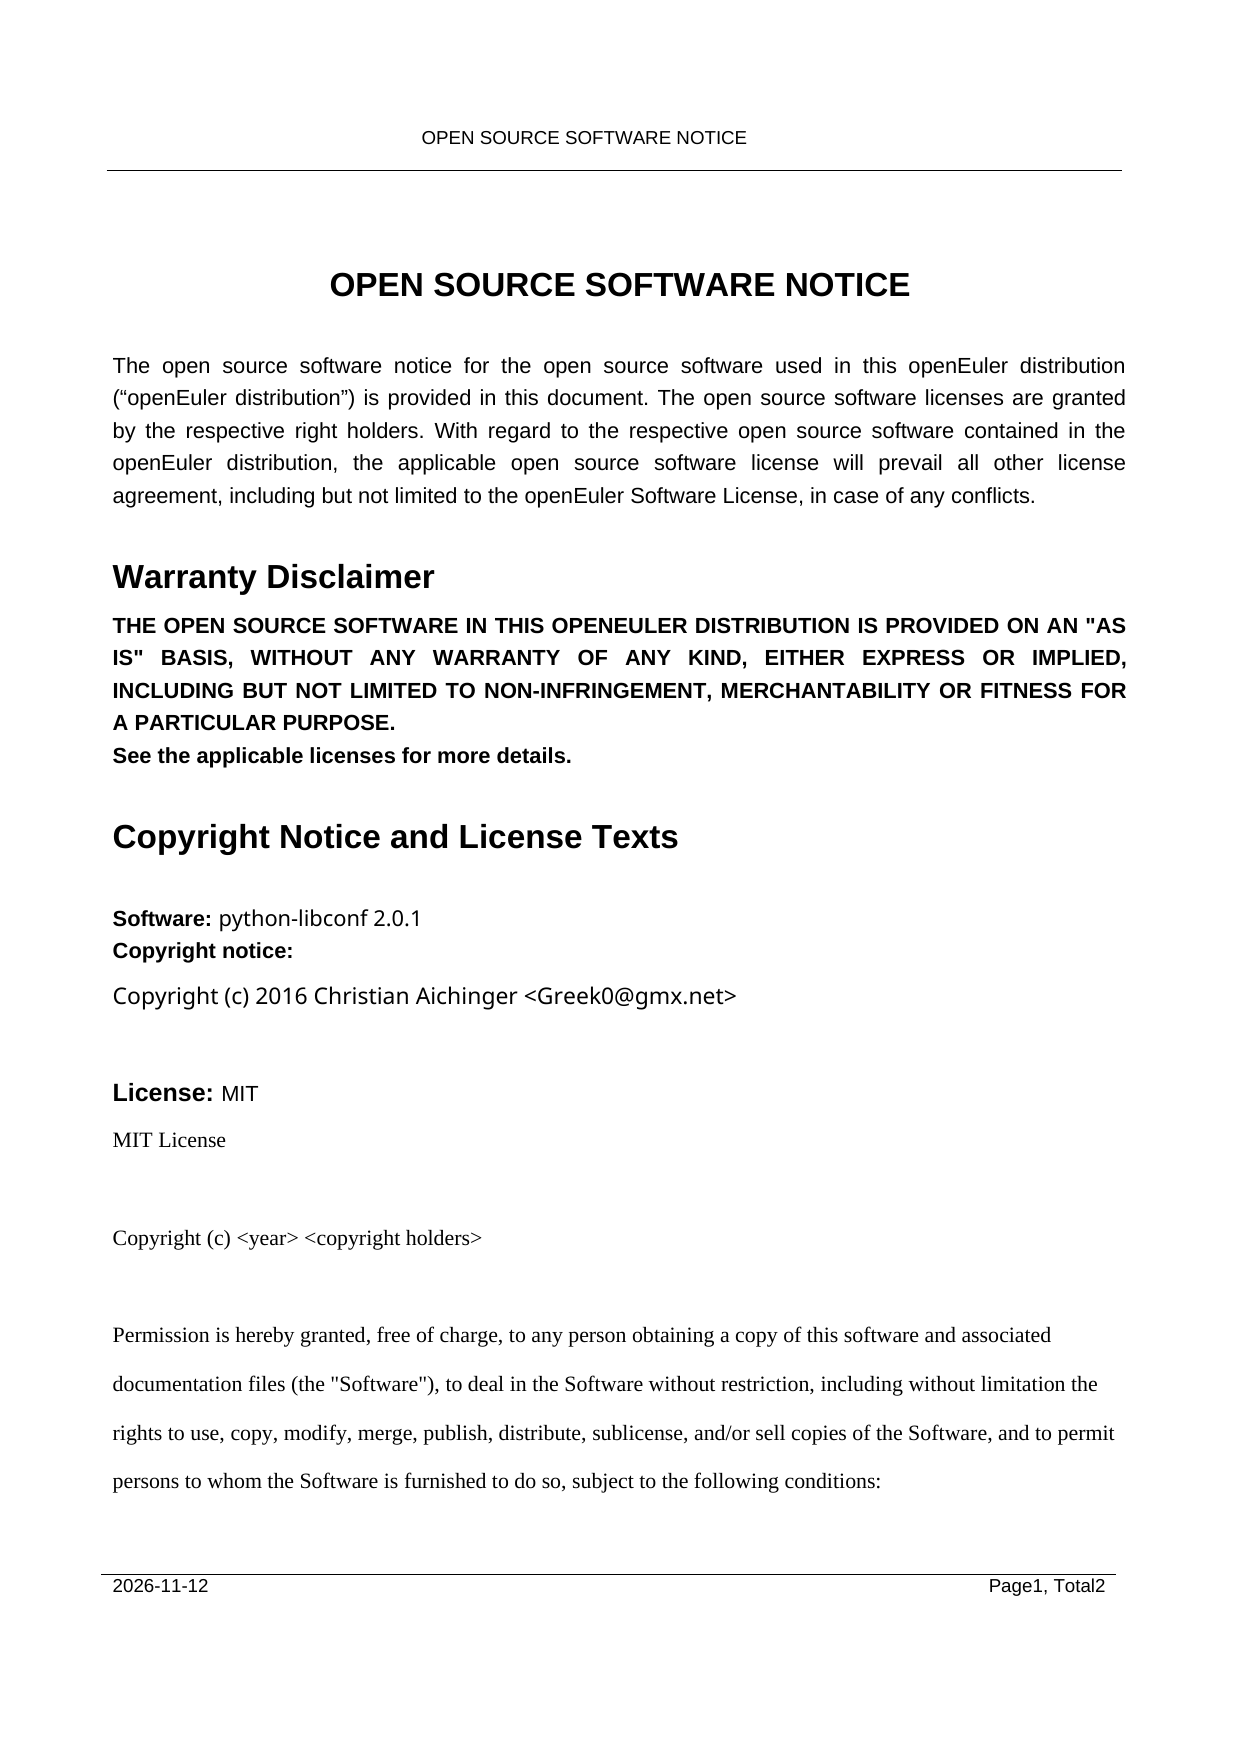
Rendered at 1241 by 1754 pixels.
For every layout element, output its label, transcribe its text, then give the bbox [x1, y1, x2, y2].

text Software: python-libconf 2.0.1 [112, 901, 1128, 934]
text THE OPEN SOURCE SOFTWARE IN THIS OPENEULER DISTRIBUTION IS PROVIDED ON AN "AS IS" BASIS, WITHOUT ANY WARRANTY OF ANY KIND, EITHER EXPRESS OR IMPLIED, INCLUDING BUT NOT LIMITED TO NON-INFRINGEMENT, MERCHANTABILITY OR FITNESS FOR A PARTICULAR PURPOSE. See the applicable licenses for more details. [112, 609, 1128, 771]
text Copyright Notice and License Texts [112, 804, 1128, 869]
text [112, 1123, 1128, 1497]
text Copyright (c) 2016 Christian Aichinger <Greek0@gmx.net> [112, 979, 1128, 1060]
text The open source software notice for the open source software used in this openEuler distribution (“openEuler distribution”) is provided in this document. The open source software licenses are granted by the respective right holders. With regard to the respective open source software contained in the openEuler distribution, the applicable open source software license will prevail all other license agreement, including but not limited to the openEuler Software License, in case of any conflicts. [112, 349, 1128, 511]
text License: MIT [112, 1077, 1128, 1109]
text Warranty Disclaimer [112, 544, 1128, 609]
text Copyright notice: [112, 934, 1128, 966]
text OPEN SOURCE SOFTWARE NOTICE [112, 251, 1128, 316]
